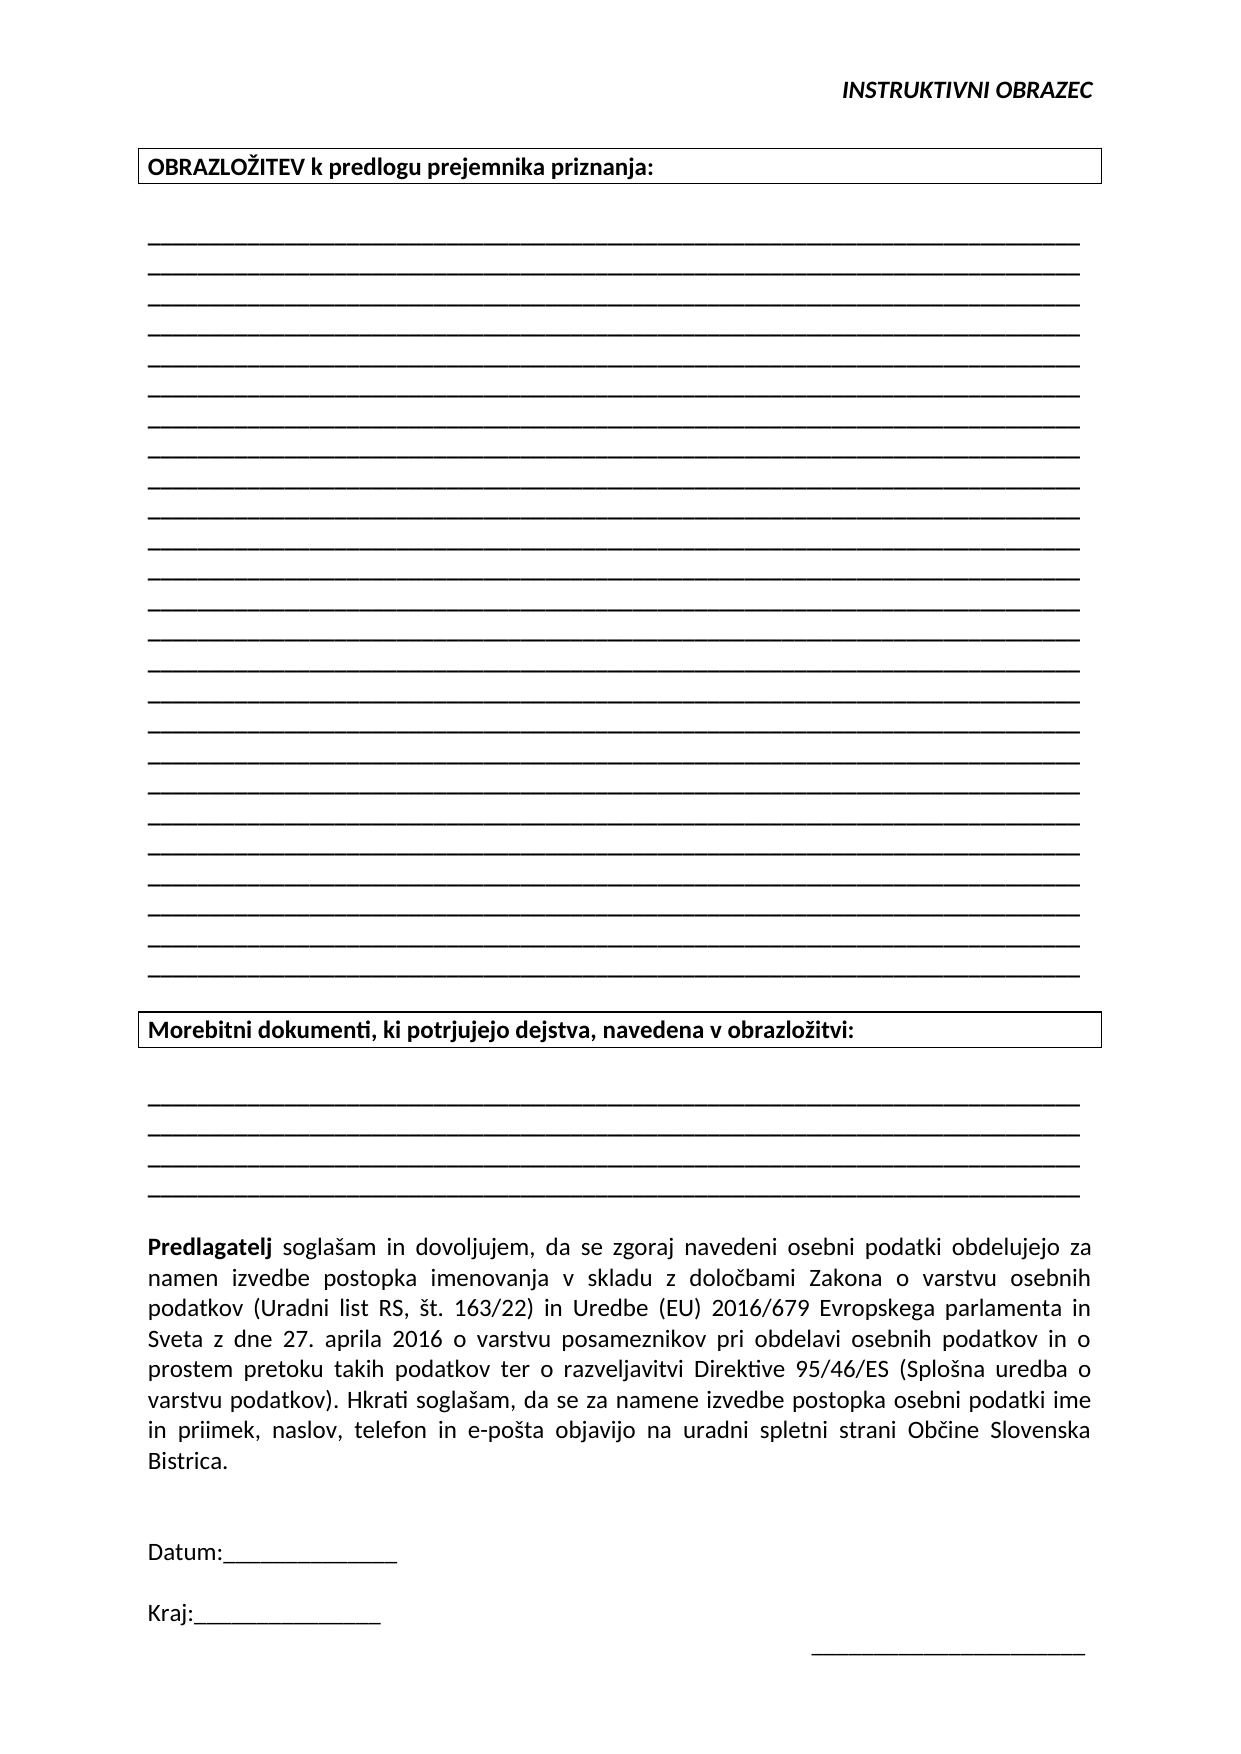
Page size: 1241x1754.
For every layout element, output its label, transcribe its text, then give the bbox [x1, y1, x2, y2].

text _________________________________________________________________________________________________________________________________________________________________________________________________________________________________ [148, 523, 1093, 615]
text ____________________________________________________________________________________________________________________________________________________________________________________________________________________________________________________________________________________________________________ [148, 218, 1093, 340]
text ______________________ [148, 1628, 1093, 1659]
text OBRAZLOŽITEV k predlogu prejemnika priznanja: [139, 149, 1101, 183]
text Predlagatelj soglašam in dovoljujem, da se zgoraj navedeni osebni podatki obdelujejo za namen izvedbe postopka imenovanja v skladu z določbami Zakona o varstvu osebnih podatkov (Uradni list RS, št. 163/22) in Uredbe (EU) 2016/679 Evropskega parlamenta in Sveta z dne 27. aprila 2016 o varstvu posameznikov pri obdelavi osebnih podatkov in o prostem pretoku takih podatkov ter o razveljavitvi Direktive 95/46/ES (Splošna uredba o varstvu podatkov). Hkrati soglašam, da se za namene izvedbe postopka osebni podatki ime in priimek, naslov, telefon in e-pošta objavijo na uradni spletni strani Občine Slovenska Bistrica. [148, 1231, 1093, 1476]
text _________________________________________________________________________________________________________________________________________________________________________________________________________________________________ [148, 340, 1093, 432]
text Datum:______________ [148, 1537, 1093, 1567]
text _________________________________________________________________________________________________________________________________________________________________________________________________________________________________ [148, 706, 1093, 798]
text Kraj:_______________ [148, 1598, 1093, 1628]
text _________________________________________________________________________________________________________________________________________________________________________________________________________________________________ [148, 798, 1093, 889]
text Morebitni dokumenti, ki potrjujejo dejstva, navedena v obrazložitvi: [139, 1013, 1101, 1047]
text _________________________________________________________________________________________________________________________________________________________________________________________________________________________________ [148, 432, 1093, 523]
text _________________________________________________________________________________________________________________________________________________________________________________________________________________________________ [148, 889, 1093, 981]
text ____________________________________________________________________________________________________________________________________________________________________________________________________________________________________________________________________________________________________________ [148, 1079, 1093, 1201]
text _________________________________________________________________________________________________________________________________________________________________________________________________________________________________ [148, 615, 1093, 706]
